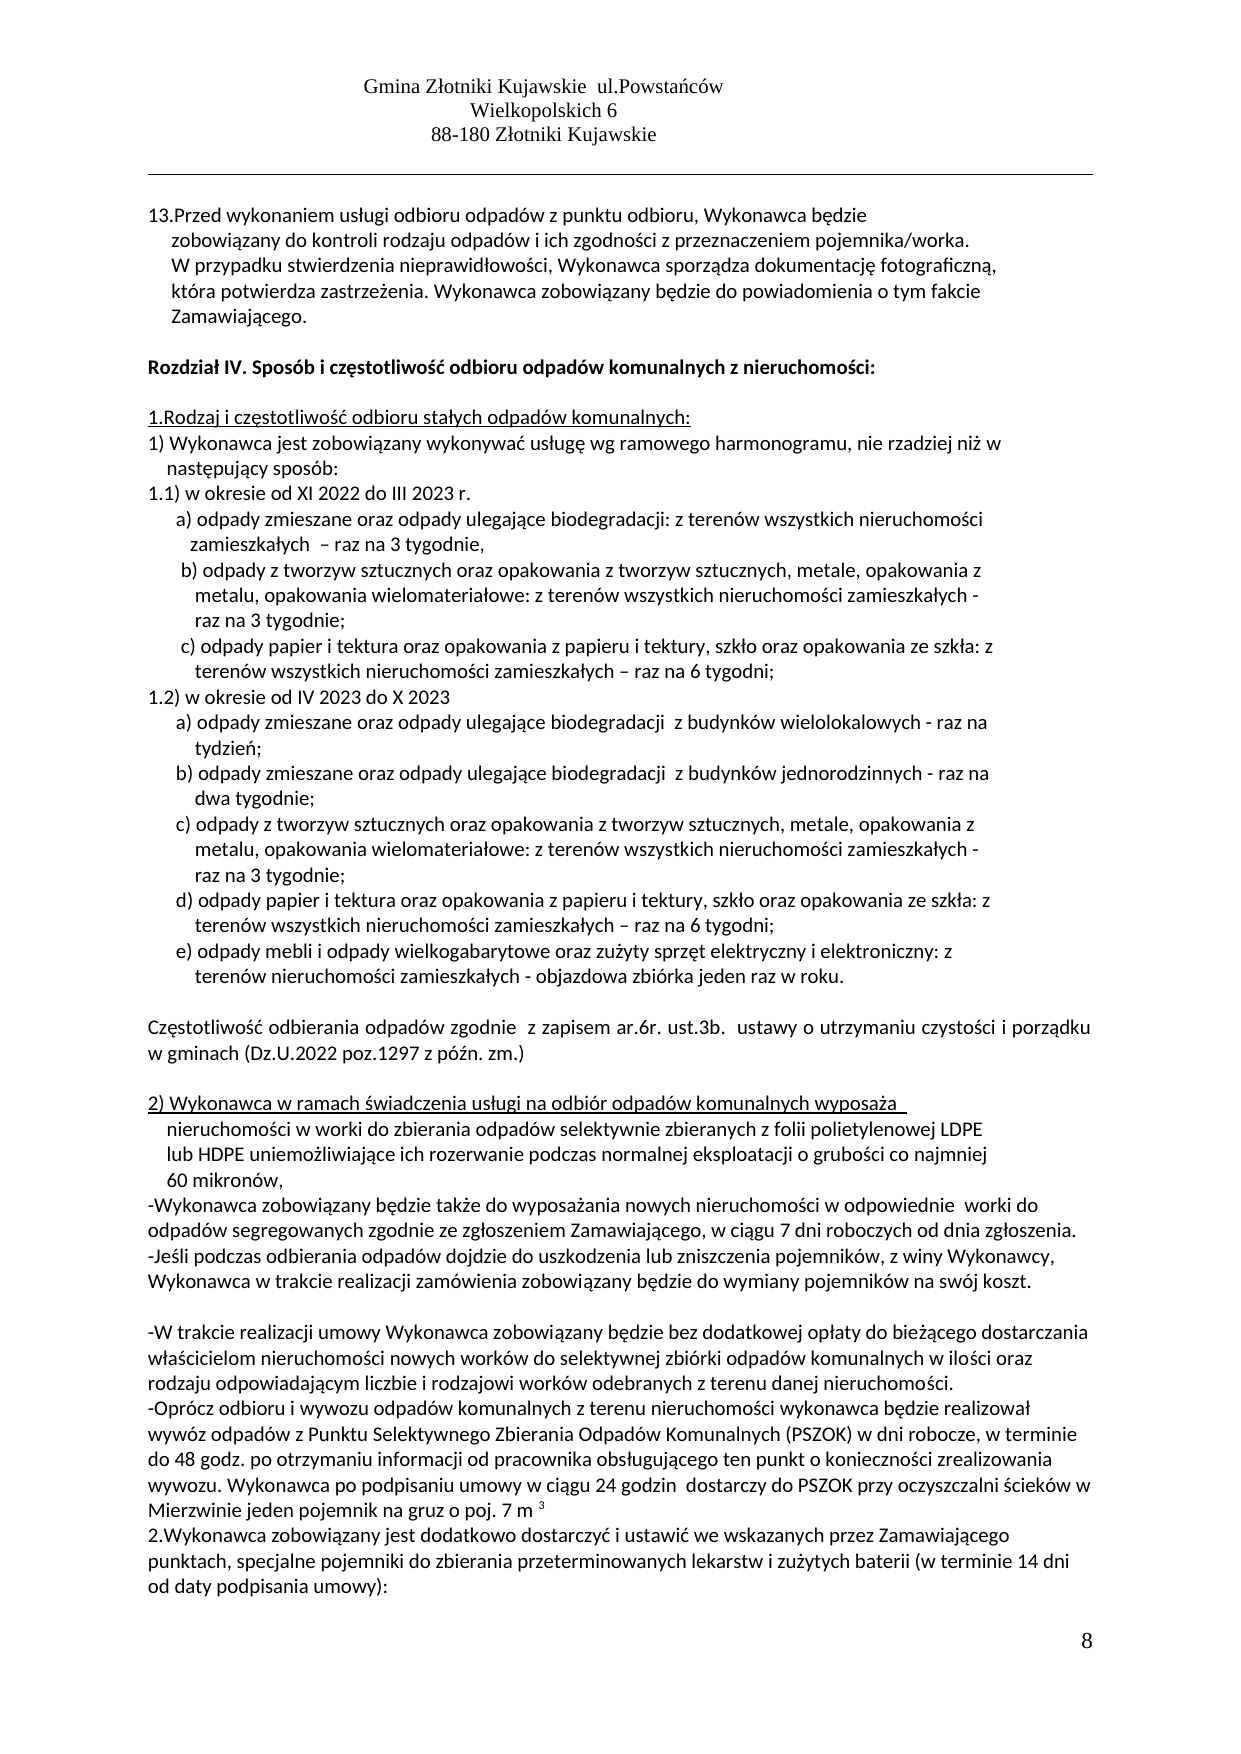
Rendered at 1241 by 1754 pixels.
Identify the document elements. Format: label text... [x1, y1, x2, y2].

text następujący sposób: [148, 455, 1093, 481]
text która potwierdza zastrzeżenia. Wykonawca zobowiązany będzie do powiadomienia o tym fakcie [148, 278, 1093, 303]
text Częstotliwość odbierania odpadów zgodnie z zapisem ar.6r. ust.3b. ustawy o utrzymaniu czystości i porządku w gminach (Dz.U.2022 poz.1297 z późn. zm.) [148, 1014, 1093, 1065]
text 1.Rodzaj i częstotliwość odbioru stałych odpadów komunalnych: [148, 404, 1093, 430]
text Zamawiającego. [148, 303, 1093, 329]
text 2.Wykonawca zobowiązany jest dodatkowo dostarczyć i ustawić we wskazanych przez Zamawiającego punktach, specjalne pojemniki do zbierania przeterminowanych lekarstw i zużytych baterii (w terminie 14 dni od daty podpisania umowy): [148, 1523, 1093, 1599]
text b) odpady z tworzyw sztucznych oraz opakowania z tworzyw sztucznych, metale, opakowania z [148, 557, 1093, 582]
text a) odpady zmieszane oraz odpady ulegające biodegradacji: z terenów wszystkich nieruchomości [148, 506, 1093, 531]
text -Oprócz odbioru i wywozu odpadów komunalnych z terenu nieruchomości wykonawca będzie realizował wywóz odpadów z Punktu Selektywnego Zbierania Odpadów Komunalnych (PSZOK) w dni robocze, w terminie do 48 godz. po otrzymaniu informacji od pracownika obsługującego ten punkt o konieczności zrealizowania wywozu. Wykonawca po podpisaniu umowy w ciągu 24 godzin dostarczy do PSZOK przy oczyszczalni ścieków w Mierzwinie jeden pojemnik na gruz o poj. 7 m 3 [148, 1396, 1093, 1523]
text zamieszkałych – raz na 3 tygodnie, [148, 531, 1093, 557]
text dwa tygodnie; [148, 786, 1093, 811]
text -Wykonawca zobowiązany będzie także do wyposażania nowych nieruchomości w odpowiednie worki do odpadów segregowanych zgodnie ze zgłoszeniem Zamawiającego, w ciągu 7 dni roboczych od dnia zgłoszenia. [148, 1192, 1093, 1243]
text nieruchomości w worki do zbierania odpadów selektywnie zbieranych z folii polietylenowej LDPE [148, 1116, 1093, 1141]
text metalu, opakowania wielomateriałowe: z terenów wszystkich nieruchomości zamieszkałych - [148, 582, 1093, 608]
text raz na 3 tygodnie; [148, 862, 1093, 887]
text 1.2) w okresie od IV 2023 do X 2023 [148, 684, 1093, 709]
text zobowiązany do kontroli rodzaju odpadów i ich zgodności z przeznaczeniem pojemnika/worka. [148, 227, 1093, 253]
text -Jeśli podczas odbierania odpadów dojdzie do uszkodzenia lub zniszczenia pojemników, z winy Wykonawcy, Wykonawca w trakcie realizacji zamówienia zobowiązany będzie do wymiany pojemników na swój koszt. [148, 1243, 1093, 1294]
text 2) Wykonawca w ramach świadczenia usługi na odbiór odpadów komunalnych wyposaża [148, 1091, 1093, 1116]
text tydzień; [148, 735, 1093, 760]
text 1.1) w okresie od XI 2022 do III 2023 r. [148, 481, 1093, 506]
text terenów wszystkich nieruchomości zamieszkałych – raz na 6 tygodni; [148, 913, 1093, 938]
text 1) Wykonawca jest zobowiązany wykonywać usługę wg ramowego harmonogramu, nie rzadziej niż w [148, 430, 1093, 455]
text a) odpady zmieszane oraz odpady ulegające biodegradacji z budynków wielolokalowych - raz na [148, 709, 1093, 735]
text e) odpady mebli i odpady wielkogabarytowe oraz zużyty sprzęt elektryczny i elektroniczny: z [148, 938, 1093, 963]
text c) odpady z tworzyw sztucznych oraz opakowania z tworzyw sztucznych, metale, opakowania z [148, 811, 1093, 836]
text d) odpady papier i tektura oraz opakowania z papieru i tektury, szkło oraz opakowania ze szkła: z [148, 887, 1093, 913]
text 13.Przed wykonaniem usługi odbioru odpadów z punktu odbioru, Wykonawca będzie [148, 202, 1093, 227]
text metalu, opakowania wielomateriałowe: z terenów wszystkich nieruchomości zamieszkałych - [148, 836, 1093, 862]
text raz na 3 tygodnie; [148, 608, 1093, 633]
text 60 mikronów, [148, 1167, 1093, 1192]
text -W trakcie realizacji umowy Wykonawca zobowiązany będzie bez dodatkowej opłaty do bieżącego dostarczania właścicielom nieruchomości nowych worków do selektywnej zbiórki odpadów komunalnych w ilości oraz rodzaju odpowiadającym liczbie i rodzajowi worków odebranych z terenu danej nieruchomości. [148, 1319, 1093, 1396]
text terenów nieruchomości zamieszkałych - objazdowa zbiórka jeden raz w roku. [148, 963, 1093, 989]
text b) odpady zmieszane oraz odpady ulegające biodegradacji z budynków jednorodzinnych - raz na [148, 760, 1093, 786]
text W przypadku stwierdzenia nieprawidłowości, Wykonawca sporządza dokumentację fotograficzną, [148, 253, 1093, 278]
text terenów wszystkich nieruchomości zamieszkałych – raz na 6 tygodni; [148, 658, 1093, 684]
text c) odpady papier i tektura oraz opakowania z papieru i tektury, szkło oraz opakowania ze szkła: z [148, 633, 1093, 658]
text Rozdział IV. Sposób i częstotliwość odbioru odpadów komunalnych z nieruchomości: [148, 354, 1093, 380]
text lub HDPE uniemożliwiające ich rozerwanie podczas normalnej eksploatacji o grubości co najmniej [148, 1141, 1093, 1167]
